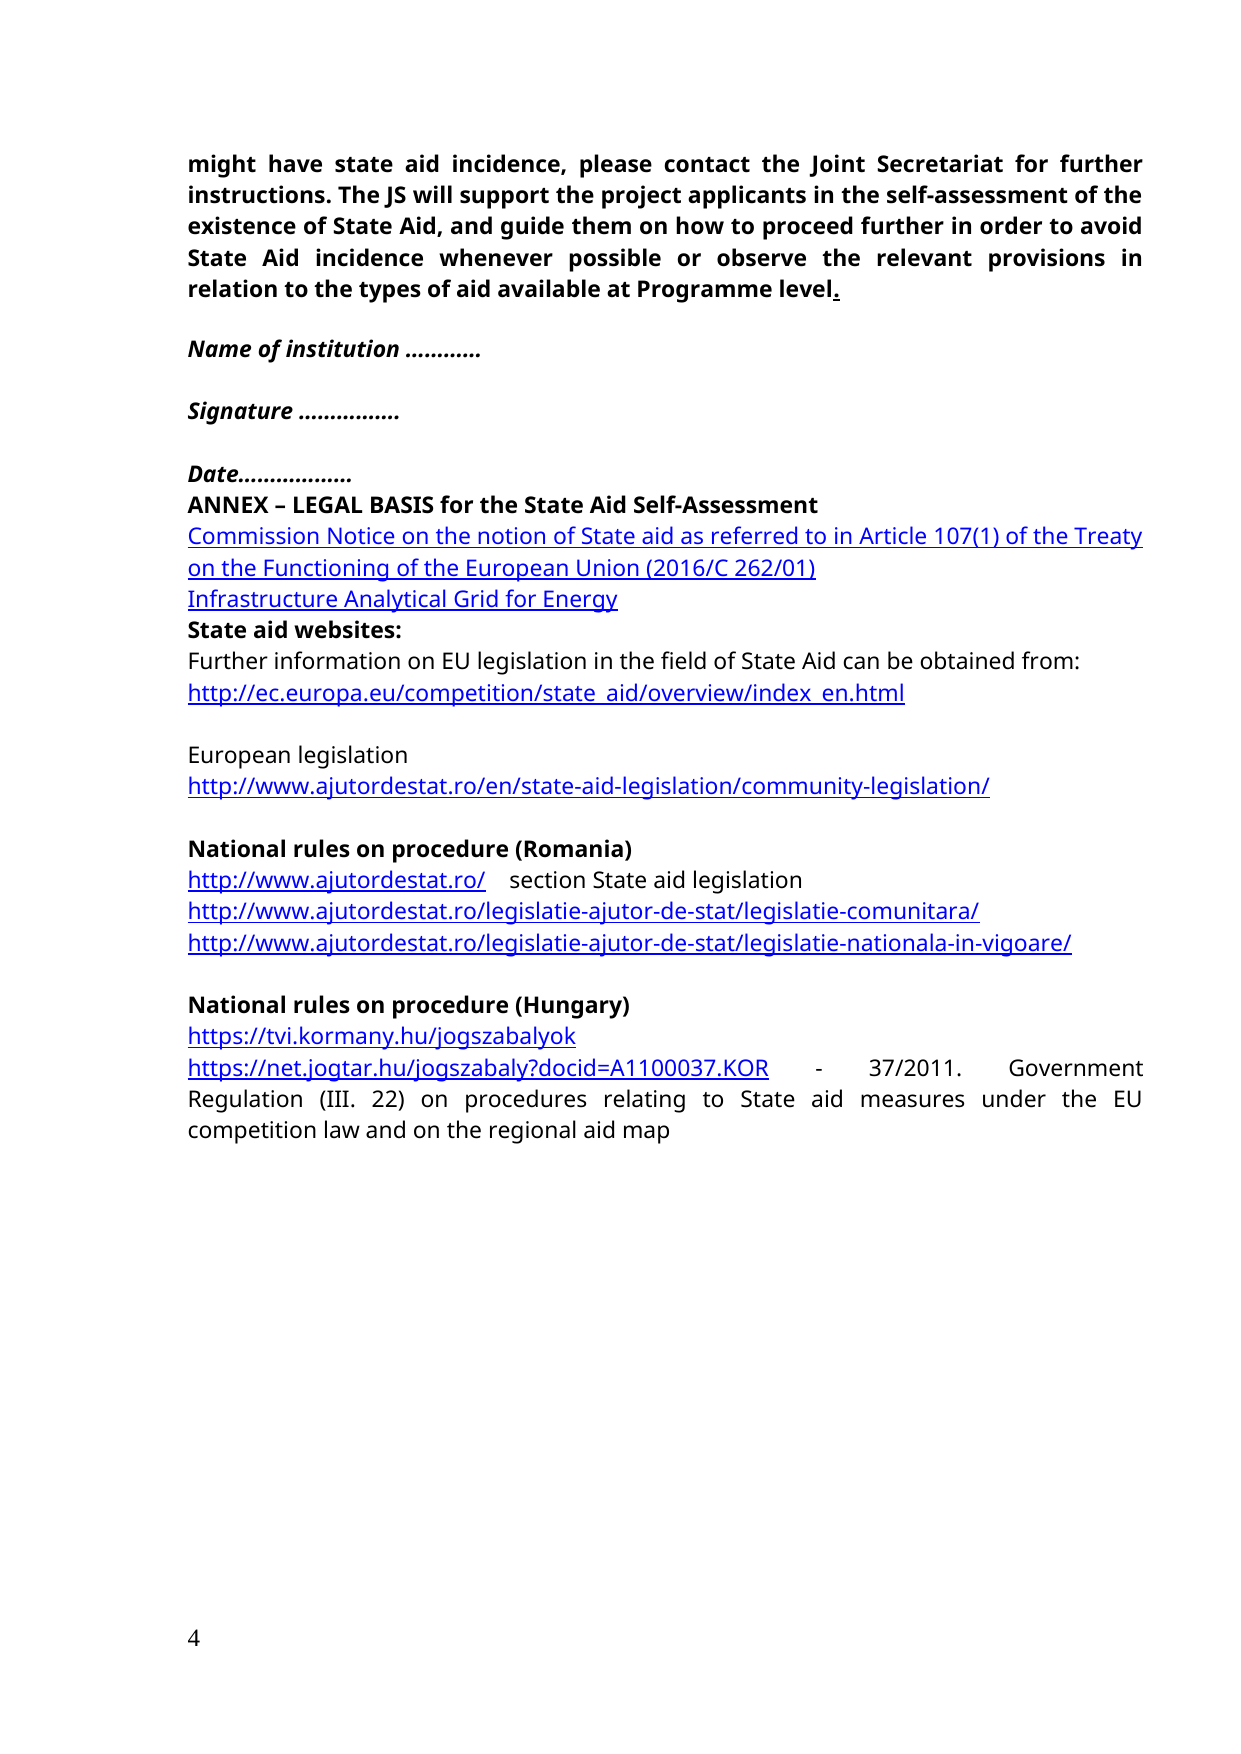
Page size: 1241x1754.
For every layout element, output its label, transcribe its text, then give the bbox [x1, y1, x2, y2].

text National rules on procedure (Romania) [187, 833, 1144, 864]
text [187, 148, 1144, 304]
text http://www.ajutordestat.ro/legislatie-ajutor-de-stat/legislatie-comunitara/ [187, 895, 1144, 926]
text Date……………… [187, 458, 1144, 489]
text http://www.ajutordestat.ro/en/state-aid-legislation/community-legislation/ [187, 770, 1144, 801]
text http://www.ajutordestat.ro/ section State aid legislation [187, 864, 1144, 895]
text http://www.ajutordestat.ro/legislatie-ajutor-de-stat/legislatie-nationala-in-vigoare/ [187, 926, 1144, 958]
text Name of institution ………… [187, 333, 1144, 364]
text https://tvi.kormany.hu/jogszabalyok [187, 1020, 1144, 1051]
subtitle ANNEX – LEGAL BASIS for the State Aid Self-Assessment [187, 489, 1144, 520]
text National rules on procedure (Hungary) [187, 989, 1144, 1020]
text Further information on EU legislation in the field of State Aid can be obtained from: [187, 645, 1144, 676]
text European legislation [187, 739, 1144, 770]
text Infrastructure Analytical Grid for Energy [187, 583, 1144, 614]
text Signature ……………. [187, 395, 1144, 426]
subtitle State aid websites: [187, 614, 1144, 645]
text http://ec.europa.eu/competition/state_aid/overview/index_en.html [187, 676, 1144, 708]
subtitle Commission Notice on the notion of State aid as referred to in Article 107(1) of the Treaty on the Functioning of the European Union (2016/C 262/01) [187, 520, 1144, 583]
text https://net.jogtar.hu/jogszabaly?docid=A1100037.KOR - 37/2011. Government Regulation (III. 22) on procedures relating to State aid measures under the EU competition law and on the regional aid map [187, 1051, 1144, 1145]
